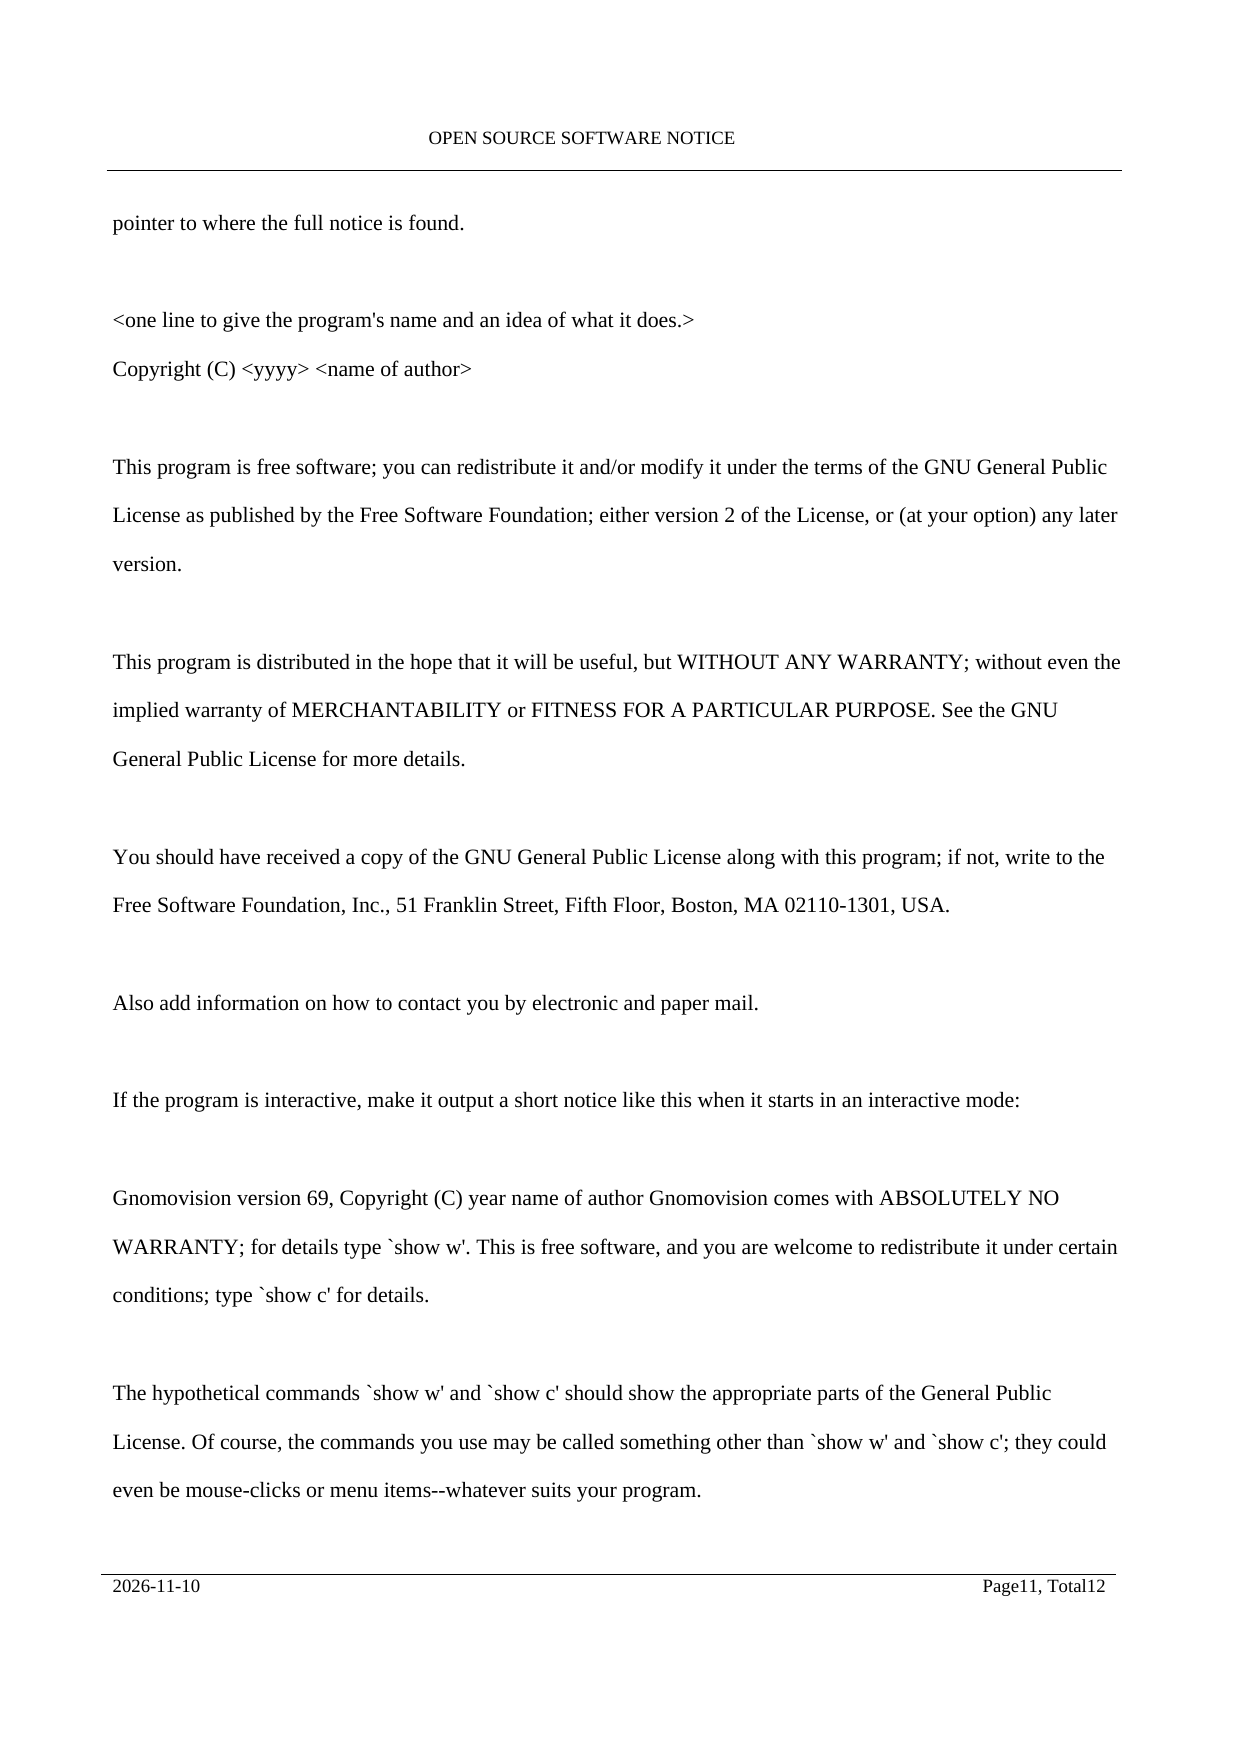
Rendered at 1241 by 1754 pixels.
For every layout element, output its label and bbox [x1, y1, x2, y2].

text [112, 206, 1128, 1506]
